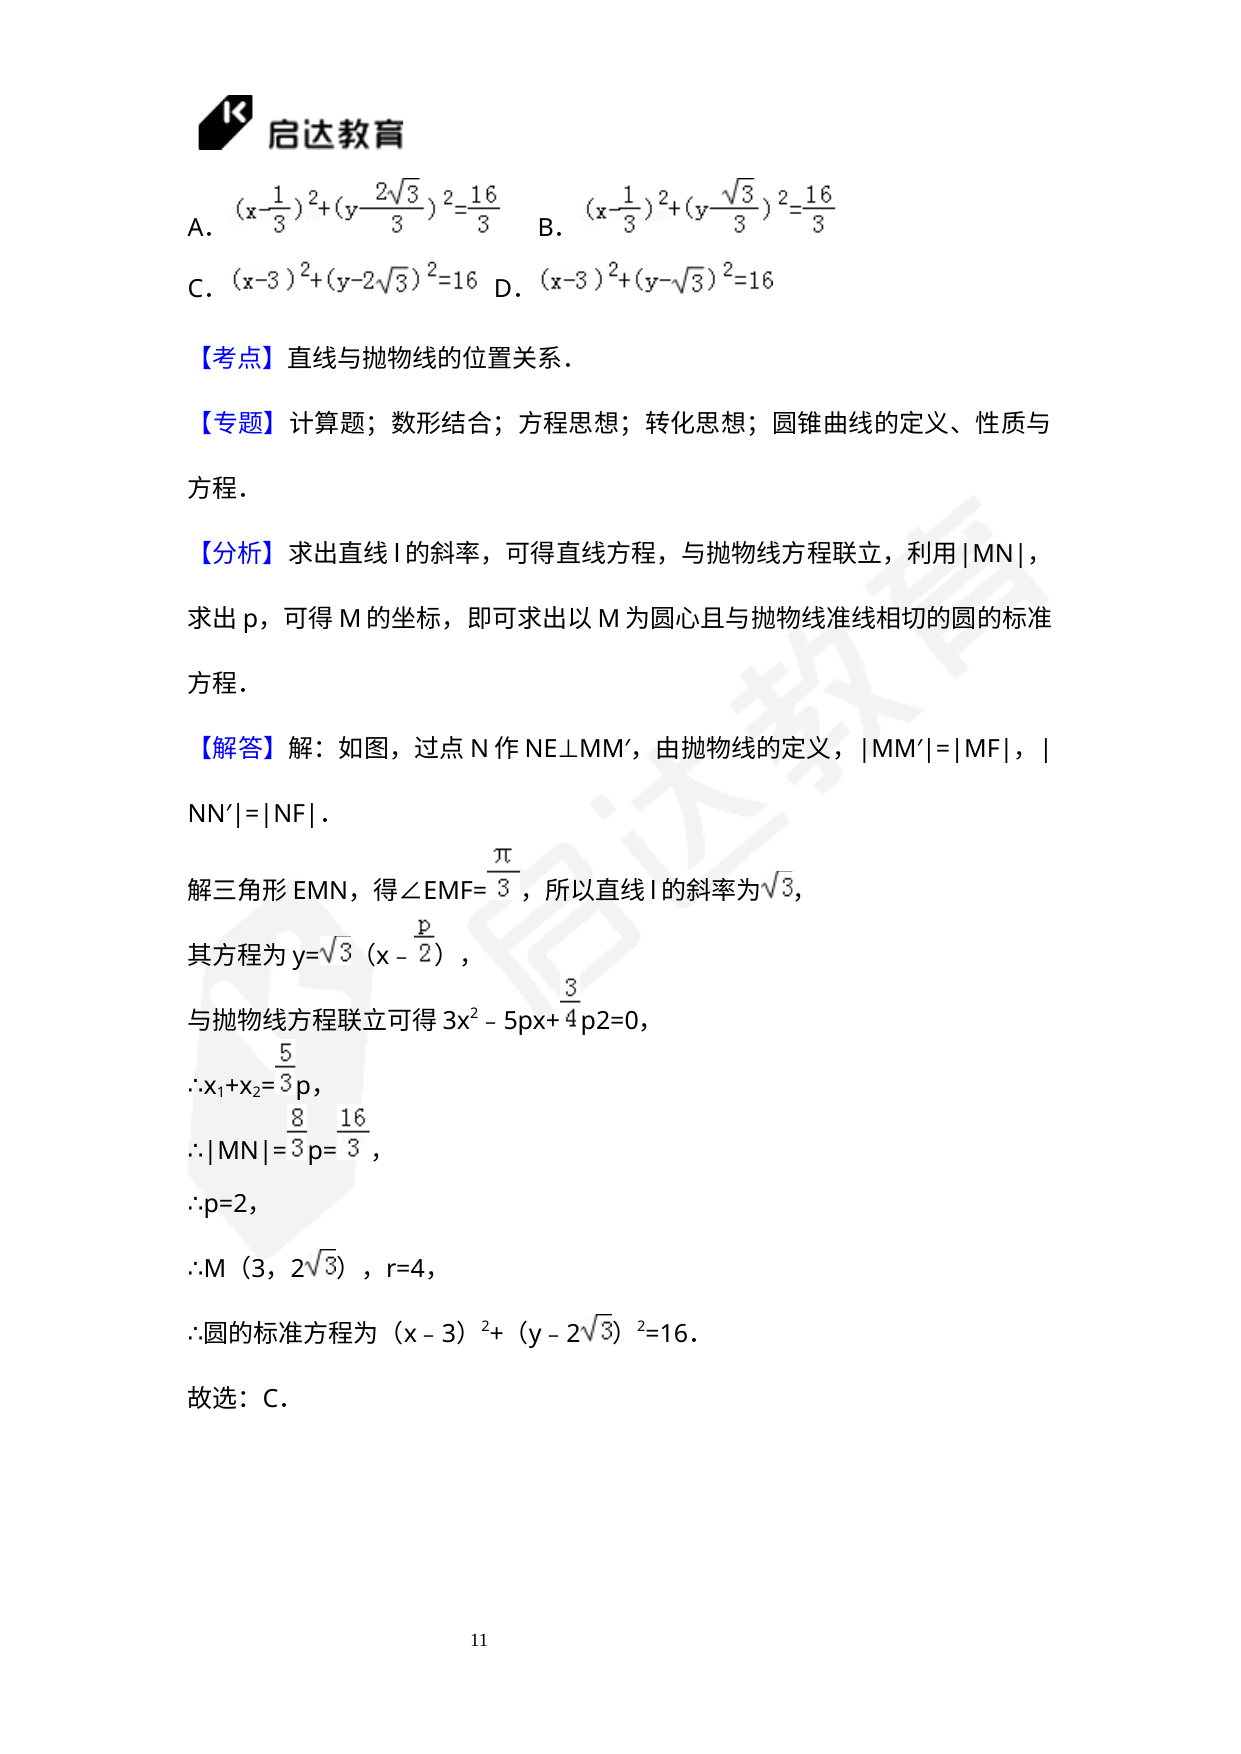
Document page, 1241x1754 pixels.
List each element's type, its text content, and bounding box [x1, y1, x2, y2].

text ∴x1+x2=p， [187, 1039, 1053, 1104]
picture [537, 259, 773, 297]
text ∴|MN|=p=， [187, 1104, 1053, 1169]
picture [336, 1104, 370, 1160]
picture [560, 974, 581, 1030]
text 其方程为y=（x﹣）， [187, 909, 1053, 974]
picture [228, 178, 501, 236]
text 【解答】解：如图，过点N作NE⊥MM′，由抛物线的定义，|MM′|=|MF|，|NN′|=|NF|． [187, 714, 1053, 844]
picture [578, 178, 836, 236]
text ∴p=2， [187, 1169, 1053, 1234]
picture [319, 936, 351, 965]
picture [198, 95, 404, 150]
picture [580, 1314, 612, 1343]
picture [228, 259, 477, 297]
text ∴M（3，2），r=4， [187, 1234, 1053, 1299]
picture [761, 871, 793, 900]
picture [286, 1104, 308, 1160]
text 故选：C． [187, 1364, 1053, 1429]
picture [414, 909, 435, 965]
text 【分析】求出直线l的斜率，可得直线方程，与抛物线方程联立，利用|MN|，求出p，可得M的坐标，即可求出以M为圆心且与抛物线准线相切的圆的标准方程． [187, 519, 1053, 714]
text 【考点】直线与抛物线的位置关系． [187, 324, 1053, 389]
picture [487, 844, 520, 900]
text 【专题】计算题；数形结合；方程思想；转化思想；圆锥曲线的定义、性质与方程． [187, 389, 1053, 519]
picture [275, 1039, 296, 1095]
picture [304, 1249, 336, 1278]
text 与抛物线方程联立可得3x2﹣5px+p2=0， [187, 974, 1053, 1039]
text ∴圆的标准方程为（x﹣3）2+（y﹣2）2=16． [187, 1299, 1053, 1364]
text 解三角形EMN，得∠EMF=，所以直线l的斜率为， [187, 844, 1053, 909]
